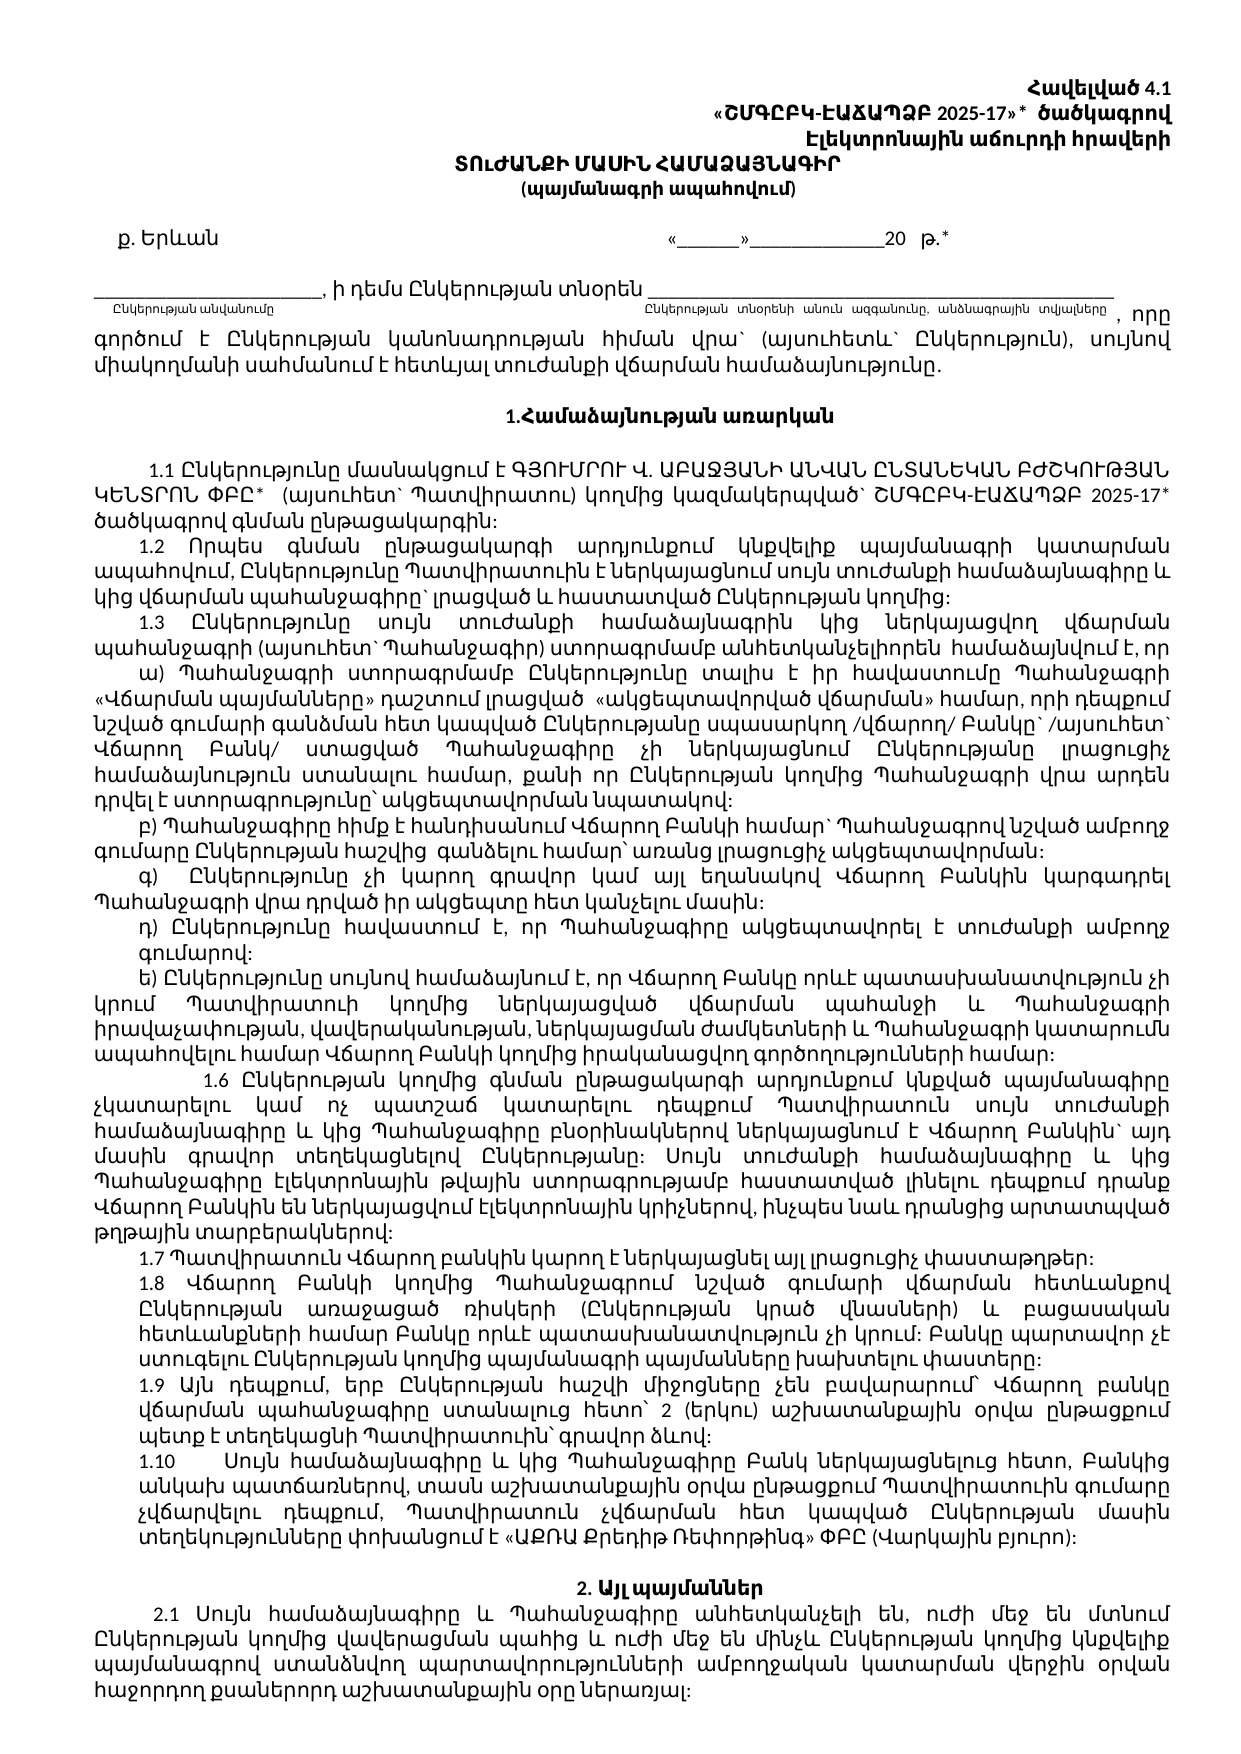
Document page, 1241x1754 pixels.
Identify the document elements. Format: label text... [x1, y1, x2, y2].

text 1.10 Սույն համաձայնագիրը և կից Պահանջագիրը Բանկ ներկայացնելուց հետո, Բանկից անկախ պատճառներով, տասն աշխատանքային օրվա ընթացքում Պատվիրատուին գումարը չվճարվելու դեպքում, Պատվիրատուն չվճարման հետ կապված Ընկերության մասին տեղեկությունները փոխանցում է «ԱՔՌԱ Քրեդիթ Ռեփորթինգ» ՓԲԸ (Վարկային բյուրո): [138, 1448, 1171, 1550]
text 1.7 Պատվիրատուն Վճարող բանկին կարող է ներկայացնել այլ լրացուցիչ փաստաթղթեր: [138, 1245, 1171, 1270]
text Էլեկտրոնային աճուրդի հրավերի [94, 126, 1171, 151]
text ______________________, ի դեմս Ընկերության տնօրեն _____________________________________________ [94, 276, 1171, 301]
text ա) Պահանջագրի ստորագրմամբ Ընկերությունը տալիս է իր հավաստումը Պահանջագրի «Վճարման պայմանները» դաշտում լրացված «ակցեպտավորված վճարման» համար, որի դեպքում նշված գումարի գանձման հետ կապված Ընկերությանը սպասարկող /վճարող/ Բանկը` /այսուհետ` Վճարող Բանկ/ ստացված Պահանջագիրը չի ներկայացնում Ընկերությանը լրացուցիչ համաձայնություն ստանալու համար, քանի որ Ընկերության կողմից Պահանջագրի վրա արդեն դրվել է ստորագրությունը՝ ակցեպտավորման նպատակով: [94, 660, 1171, 813]
text ե) Ընկերությունը սույնով համաձայնում է, որ Վճարող Բանկը որևէ պատասխանատվություն չի կրում Պատվիրատուի կողմից ներկայացված վճարման պահանջի և Պահանջագրի իրավաչափության, վավերականության, ներկայացման ժամկետների և Պահանջագրի կատարումն ապահովելու համար Վճարող Բանկի կողմից իրականացվող գործողությունների համար: [94, 965, 1171, 1067]
text բ) Պահանջագիրը հիմք է հանդիսանում Վճարող Բանկի համար` Պահանջագրով նշված ամբողջ գումարը Ընկերության հաշվից գանձելու համար՝ առանց լրացուցիչ ակցեպտավորման: [94, 813, 1171, 864]
text ՏՈւԺԱՆՔԻ ՄԱՍԻՆ ՀԱՄԱՁԱՅՆԱԳԻՐ [94, 151, 1171, 177]
text Հավելված 4.1 [94, 75, 1171, 100]
text ք. Երևան «______»_____________20 թ.* [94, 225, 1171, 250]
text 1.2 Որպես գնման ընթացակարգի արդյունքում կնքվելիք պայմանագրի կատարման ապահովում, Ընկերությունը Պատվիրատուին է ներկայացնում սույն տուժանքի համաձայնագիրը և կից վճարման պահանջագիրը` լրացված և հաստատված Ընկերության կողմից: [94, 533, 1171, 609]
text Ընկերության անվանումը Ընկերության տնօրենի անուն ազգանունը, անձնագրային տվյալները , որը գործում է Ընկերության կանոնադրության հիման վրա` (այսուհետև` Ընկերություն), սույնով միակողմանի սահմանում է հետևյալ տուժանքի վճարման համաձայնությունը. [94, 301, 1171, 377]
text 1.9 Այն դեպքում, երբ Ընկերության հաշվի միջոցները չեն բավարարում՝ Վճարող բանկը վճարման պահանջագիրը ստանալուց հետո՝ 2 (երկու) աշխատանքային օրվա ընթացքում պետք է տեղեկացնի Պատվիրատուին՝ գրավոր ձևով: [138, 1372, 1171, 1448]
text 1.1 Ընկերությունը մասնակցում է ԳՅՈՒՄՐՈՒ Վ. ԱԲԱՋՅԱՆԻ ԱՆՎԱՆ ԸՆՏԱՆԵԿԱՆ ԲԺՇԿՈՒԹՅԱՆ ԿԵՆՏՐՈՆ ՓԲԸ* (այսուհետ` Պատվիրատու) կողմից կազմակերպված` ՇՄԳԸԲԿ-ԷԱՃԱՊՁԲ 2025-17* ծածկագրով գնման ընթացակարգին: [94, 457, 1171, 533]
text գ) Ընկերությունը չի կարող գրավոր կամ այլ եղանակով Վճարող Բանկին կարգադրել Պահանջագրի վրա դրված իր ակցեպտը հետ կանչելու մասին: [94, 864, 1171, 914]
text 1.3 Ընկերությունը սույն տուժանքի համաձայնագրին կից ներկայացվող վճարման պահանջագրի (այսուհետ` Պահանջագիր) ստորագրմամբ անհետկանչելիորեն համաձայնվում է, որ [94, 609, 1171, 660]
text 1.Համաձայնության առարկան [169, 403, 1171, 428]
text 2. Այլ պայմաններ [169, 1575, 1171, 1601]
text (պայմանագրի ապահովում) [94, 177, 1171, 199]
text 1.8 Վճարող Բանկի կողմից Պահանջագրում նշված գումարի վճարման հետևանքով Ընկերության առաջացած ռիսկերի (Ընկերության կրած վնասների) և բացասական հետևանքների համար Բանկը որևէ պատասխանատվություն չի կրում: Բանկը պարտավոր չէ ստուգելու Ընկերության կողմից պայմանագրի պայմանները խախտելու փաստերը: [138, 1270, 1171, 1372]
text 1.6 Ընկերության կողմից գնման ընթացակարգի արդյունքում կնքված պայմանագիրը չկատարելու կամ ոչ պատշաճ կատարելու դեպքում Պատվիրատուն սույն տուժանքի համաձայնագիրը և կից Պահանջագիրը բնօրինակներով ներկայացնում է Վճարող Բանկին` այդ մասին գրավոր տեղեկացնելով Ընկերությանը: Սույն տուժանքի համաձայնագիրը և կից Պահանջագիրը էլեկտրոնային թվային ստորագրությամբ հաստատված լինելու դեպքում դրանք Վճարող Բանկին են ներկայացվում էլեկտրոնային կրիչներով, ինչպես նաև դրանցից արտատպված թղթային տարբերակներով: [94, 1067, 1171, 1245]
text դ) Ընկերությունը հավաստում է, որ Պահանջագիրը ակցեպտավորել է տուժանքի ամբողջ գումարով: [138, 914, 1171, 965]
text «ՇՄԳԸԲԿ-ԷԱՃԱՊՁԲ 2025-17»* ծածկագրով [94, 100, 1171, 126]
text 2.1 Սույն համաձայնագիրը և Պահանջագիրը անհետկանչելի են, ուժի մեջ են մտնում Ընկերության կողմից վավերացման պահից և ուժի մեջ են մինչև Ընկերության կողմից կնքվելիք պայմանագրով ստանձնվող պարտավորությունների ամբողջական կատարման վերջին օրվան հաջորդող քսաներորդ աշխատանքային օրը ներառյալ: [94, 1601, 1171, 1702]
